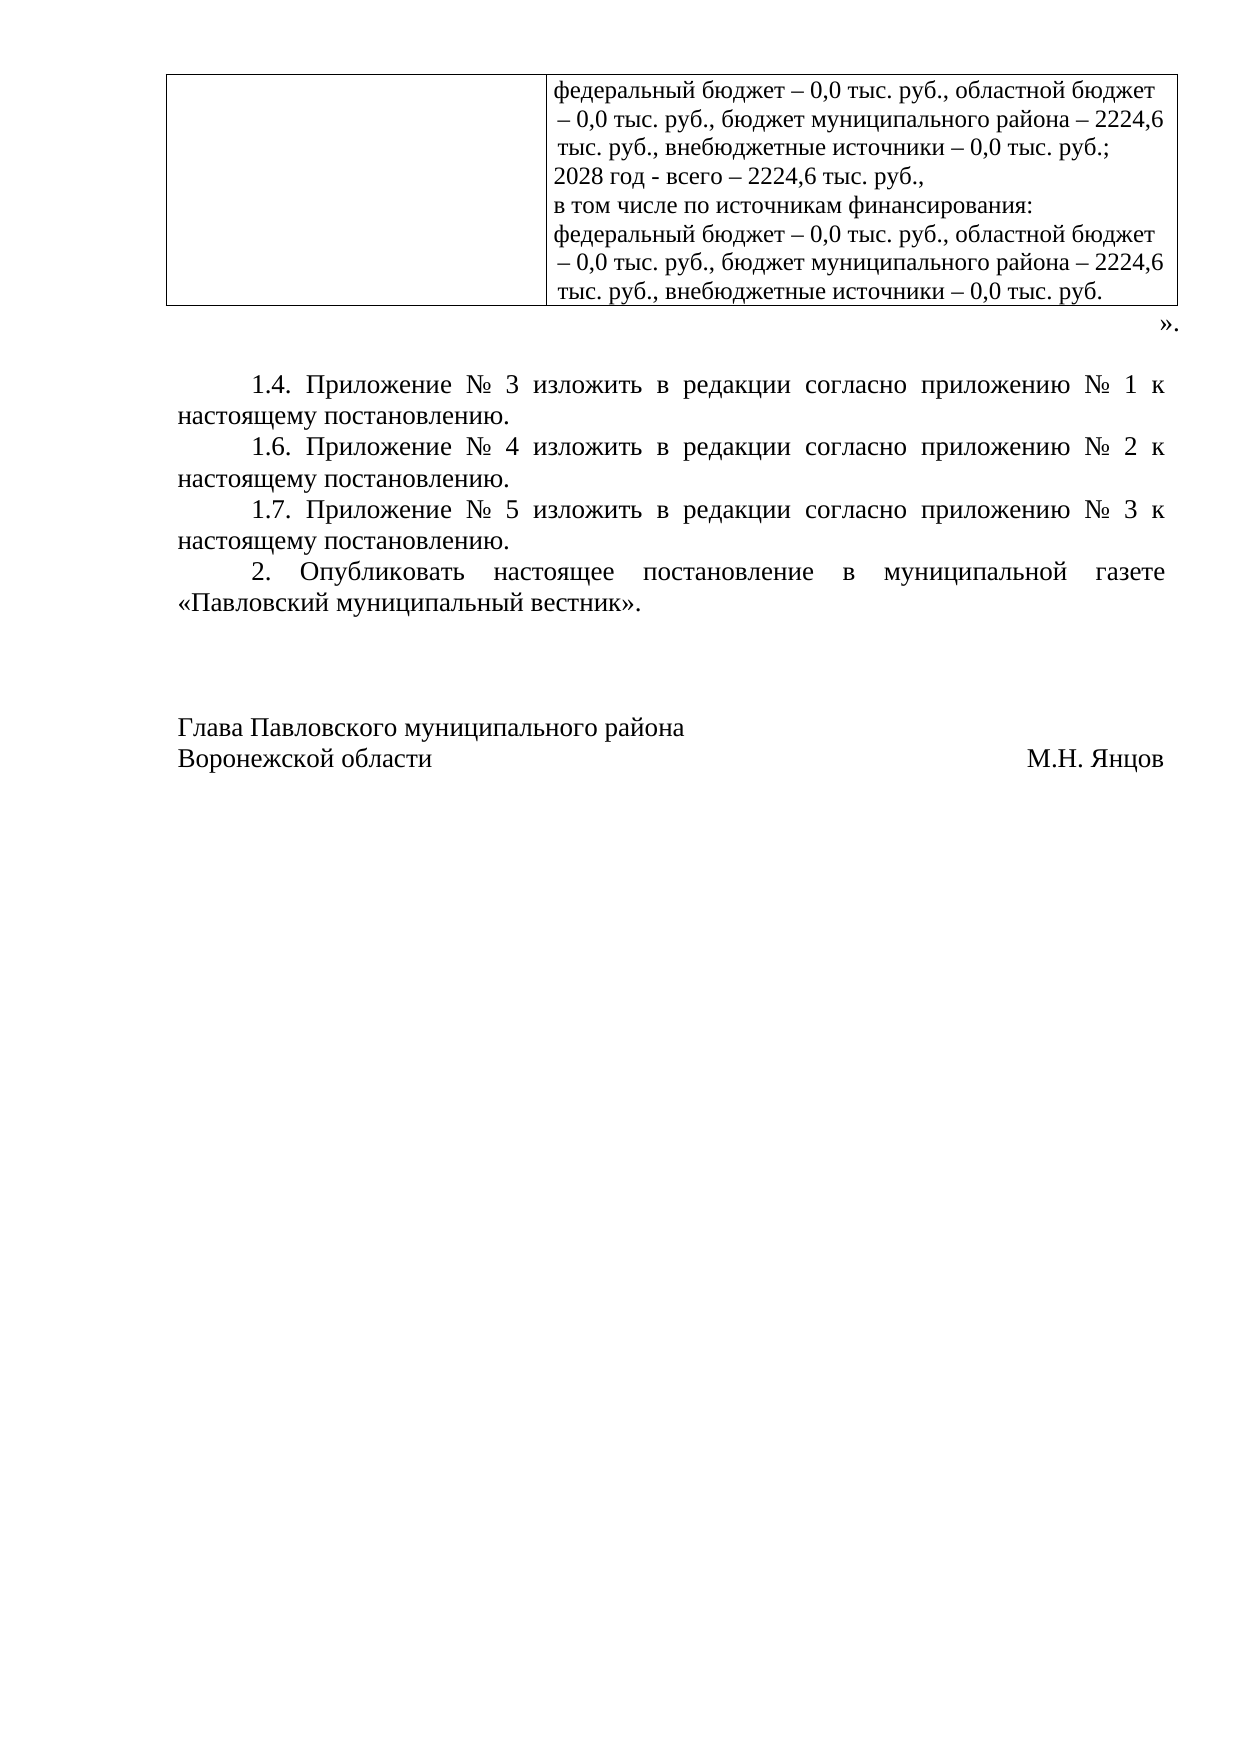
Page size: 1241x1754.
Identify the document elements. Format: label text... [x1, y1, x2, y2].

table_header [547, 75, 1177, 305]
text 1.6. Приложение № 4 изложить в редакции согласно приложению № 2 к настоящему постановлению. [177, 431, 1167, 493]
text Воронежской области М.Н. Янцов [177, 742, 1167, 773]
text 1.7. Приложение № 5 изложить в редакции согласно приложению № 3 к настоящему постановлению. [177, 493, 1167, 555]
text ». [177, 306, 1181, 337]
text 2. Опубликовать настоящее постановление в муниципальной газете «Павловский муниципальный вестник». [177, 555, 1167, 617]
text Глава Павловского муниципального района [177, 711, 1167, 742]
text 1.4. Приложение № 3 изложить в редакции согласно приложению № 1 к настоящему постановлению. [177, 368, 1167, 431]
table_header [167, 75, 546, 305]
